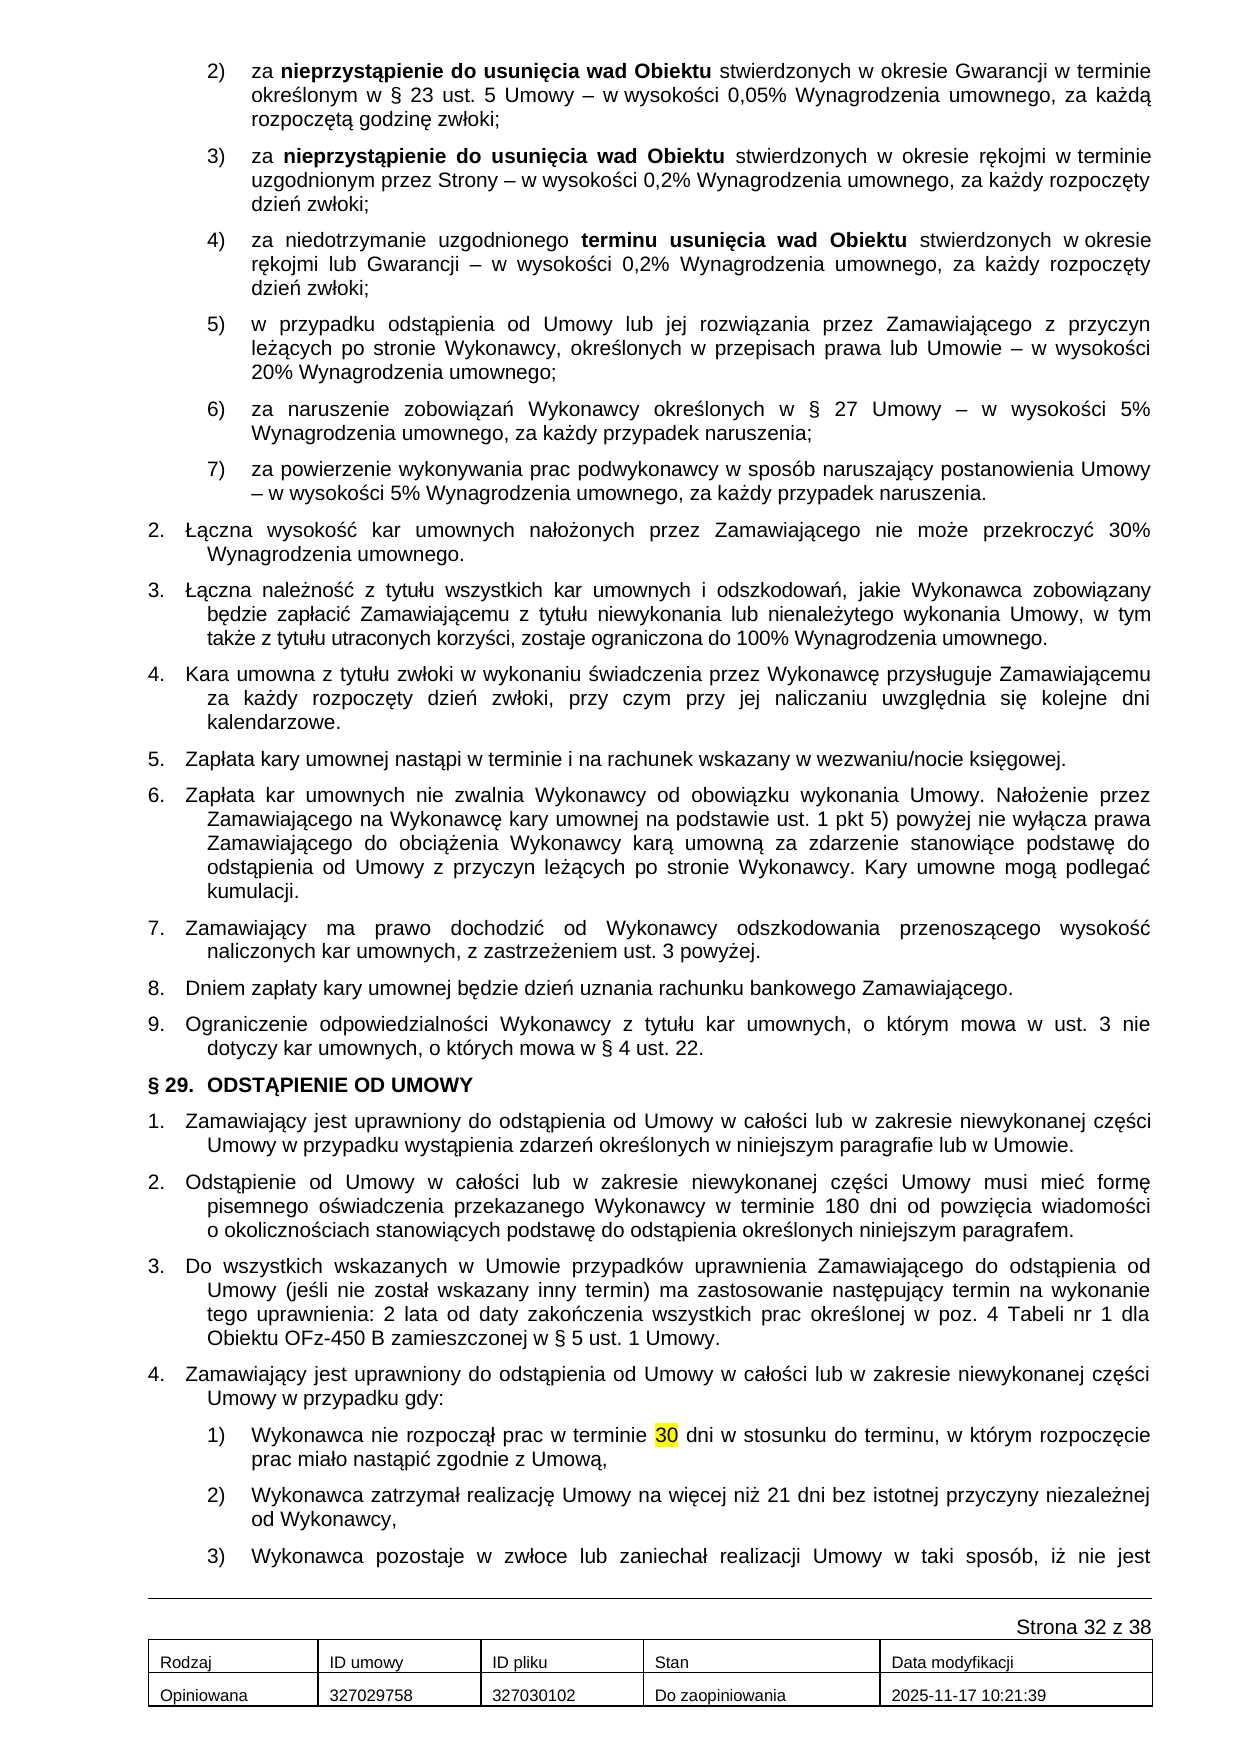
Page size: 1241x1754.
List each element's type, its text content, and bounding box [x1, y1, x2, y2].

list Łączna wysokość kar umownych nałożonych przez Zamawiającego nie może przekroczyć 30% Wynagrodzenia umownego. [148, 517, 1152, 565]
list Zapłata kary umownej nastąpi w terminie i na rachunek wskazany w wezwaniu/nocie księgowej. [148, 747, 1152, 771]
list za powierzenie wykonywania prac podwykonawcy w sposób naruszający postanowienia Umowy – w wysokości 5% Wynagrodzenia umownego, za każdy przypadek naruszenia. [207, 457, 1152, 505]
list za niedotrzymanie uzgodnionego terminu usunięcia wad Obiektu stwierdzonych w okresie rękojmi lub Gwarancji – w wysokości 0,2% Wynagrodzenia umownego, za każdy rozpoczęty dzień zwłoki; [207, 228, 1152, 300]
list Zamawiający jest uprawniony do odstąpienia od Umowy w całości lub w zakresie niewykonanej części Umowy w przypadku wystąpienia zdarzeń określonych w niniejszym paragrafie lub w Umowie. [148, 1109, 1152, 1157]
list Wykonawca zatrzymał realizację Umowy na więcej niż 21 dni bez istotnej przyczyny niezależnej od Wykonawcy, [207, 1483, 1152, 1531]
list Zapłata kar umownych nie zwalnia Wykonawcy od obowiązku wykonania Umowy. Nałożenie przez Zamawiającego na Wykonawcę kary umownej na podstawie ust. 1 pkt 5) powyżej nie wyłącza prawa Zamawiającego do obciążenia Wykonawcy karą umowną za zdarzenie stanowiące podstawę do odstąpienia od Umowy z przyczyn leżących po stronie Wykonawcy. Kary umowne mogą podlegać kumulacji. [148, 783, 1152, 903]
list w przypadku odstąpienia od Umowy lub jej rozwiązania przez Zamawiającego z przyczyn leżących po stronie Wykonawcy, określonych w przepisach prawa lub Umowie – w wysokości 20% Wynagrodzenia umownego; [207, 312, 1152, 384]
list za nieprzystąpienie do usunięcia wad Obiektu stwierdzonych w okresie rękojmi w terminie uzgodnionym przez Strony – w wysokości 0,2% Wynagrodzenia umownego, za każdy rozpoczęty dzień zwłoki; [207, 143, 1152, 215]
list Zamawiający jest uprawniony do odstąpienia od Umowy w całości lub w zakresie niewykonanej części Umowy w przypadku gdy: [148, 1362, 1152, 1410]
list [207, 1543, 1152, 1567]
list Wykonawca nie rozpoczął prac w terminie 30 dni w stosunku do terminu, w którym rozpoczęcie prac miało nastąpić zgodnie z Umową, [207, 1423, 1152, 1471]
list Dniem zapłaty kary umownej będzie dzień uznania rachunku bankowego Zamawiającego. [148, 976, 1152, 1000]
list za nieprzystąpienie do usunięcia wad Obiektu stwierdzonych w okresie Gwarancji w terminie określonym w § 23 ust. 5 Umowy – w wysokości 0,05% Wynagrodzenia umownego, za każdą rozpoczętą godzinę zwłoki; [207, 59, 1152, 131]
list Łączna należność z tytułu wszystkich kar umownych i odszkodowań, jakie Wykonawca zobowiązany będzie zapłacić Zamawiającemu z tytułu niewykonania lub nienależytego wykonania Umowy, w tym także z tytułu utraconych korzyści, zostaje ograniczona do 100% Wynagrodzenia umownego. [148, 578, 1152, 650]
list Zamawiający ma prawo dochodzić od Wykonawcy odszkodowania przenoszącego wysokość naliczonych kar umownych, z zastrzeżeniem ust. 3 powyżej. [148, 915, 1152, 963]
subtitle ODSTĄPIENIE OD UMOWY [148, 1073, 1152, 1097]
list Do wszystkich wskazanych w Umowie przypadków uprawnienia Zamawiającego do odstąpienia od Umowy (jeśli nie został wskazany inny termin) ma zastosowanie następujący termin na wykonanie tego uprawnienia: 2 lata od daty zakończenia wszystkich prac określonej w poz. 4 Tabeli nr 1 dla Obiektu OFz-450 B zamieszczonej w § 5 ust. 1 Umowy. [148, 1254, 1152, 1350]
list Odstąpienie od Umowy w całości lub w zakresie niewykonanej części Umowy musi mieć formę pisemnego oświadczenia przekazanego Wykonawcy w terminie 180 dni od powzięcia wiadomości o okolicznościach stanowiących podstawę do odstąpienia określonych niniejszym paragrafem. [148, 1169, 1152, 1241]
list za naruszenie zobowiązań Wykonawcy określonych w § 27 Umowy – w wysokości 5% Wynagrodzenia umownego, za każdy przypadek naruszenia; [207, 397, 1152, 444]
list Kara umowna z tytułu zwłoki w wykonaniu świadczenia przez Wykonawcę przysługuje Zamawiającemu za każdy rozpoczęty dzień zwłoki, przy czym przy jej naliczaniu uwzględnia się kolejne dni kalendarzowe. [148, 662, 1152, 734]
list Ograniczenie odpowiedzialności Wykonawcy z tytułu kar umownych, o którym mowa w ust. 3 nie dotyczy kar umownych, o których mowa w § 4 ust. 22. [148, 1012, 1152, 1060]
